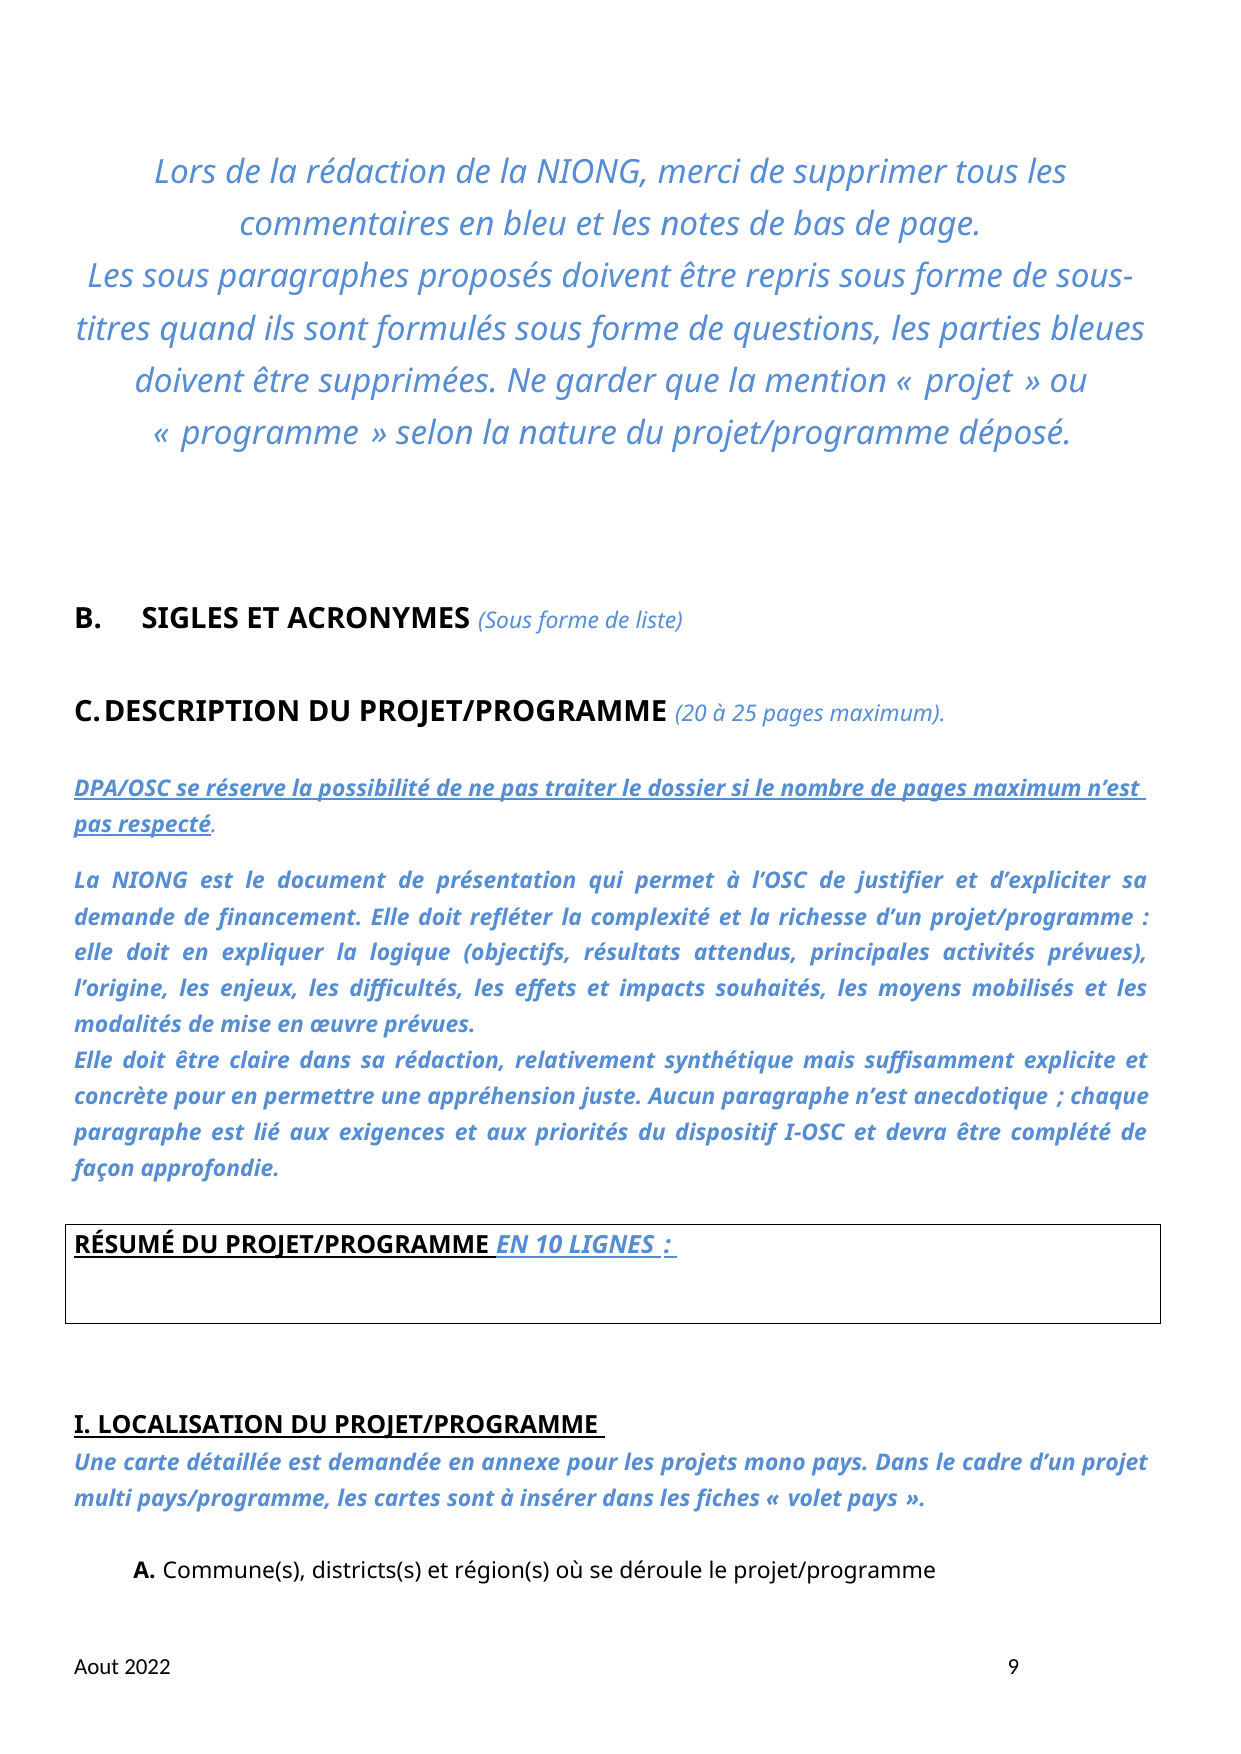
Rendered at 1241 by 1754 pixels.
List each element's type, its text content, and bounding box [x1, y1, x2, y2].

list DESCRIPTION DU PROJET/PROGRAMME (20 à 25 pages maximum). [74, 690, 1152, 730]
text Elle doit être claire dans sa rédaction, relativement synthétique mais suffisamment explicite et concrète pour en permettre une appréhension juste. Aucun paragraphe n’est anecdotique ; chaque paragraphe est lié aux exigences et aux priorités du dispositif I-OSC et devra être complété de façon approfondie. [74, 1044, 1152, 1183]
list SIGLES ET ACRONYMES (Sous forme de liste) [74, 598, 1152, 637]
text La NIONG est le document de présentation qui permet à l’OSC de justifier et d’expliciter sa demande de financement. Elle doit refléter la complexité et la richesse d’un projet/programme : elle doit en expliquer la logique (objectifs, résultats attendus, principales activités prévues), l’origine, les enjeux, les difficultés, les effets et impacts souhaités, les moyens mobilisés et les modalités de mise en œuvre prévues. [74, 864, 1152, 1039]
list I. LOCALISATION DU PROJET/PROGRAMME [74, 1407, 1152, 1441]
text Lors de la rédaction de la NIONG, merci de supprimer tous les commentaires en bleu et les notes de bas de page. [74, 148, 1152, 245]
list Commune(s), districts(s) et région(s) où se déroule le projet/programme [133, 1554, 1152, 1585]
list DPA/OSC se réserve la possibilité de ne pas traiter le dossier si le nombre de pages maximum n’est pas respecté. [74, 772, 1152, 839]
text Les sous paragraphes proposés doivent être repris sous forme de sous-titres quand ils sont formulés sous forme de questions, les parties bleues doivent être supprimées. Ne garder que la mention « projet » ou « programme » selon la nature du projet/programme déposé. [74, 252, 1152, 454]
text Résumé du projet/PROGRAMME en 10 lignes : [66, 1225, 1160, 1261]
text Une carte détaillée est demandée en annexe pour les projets mono pays. Dans le cadre d’un projet multi pays/programme, les cartes sont à insérer dans les fiches « volet pays ». [74, 1446, 1152, 1513]
